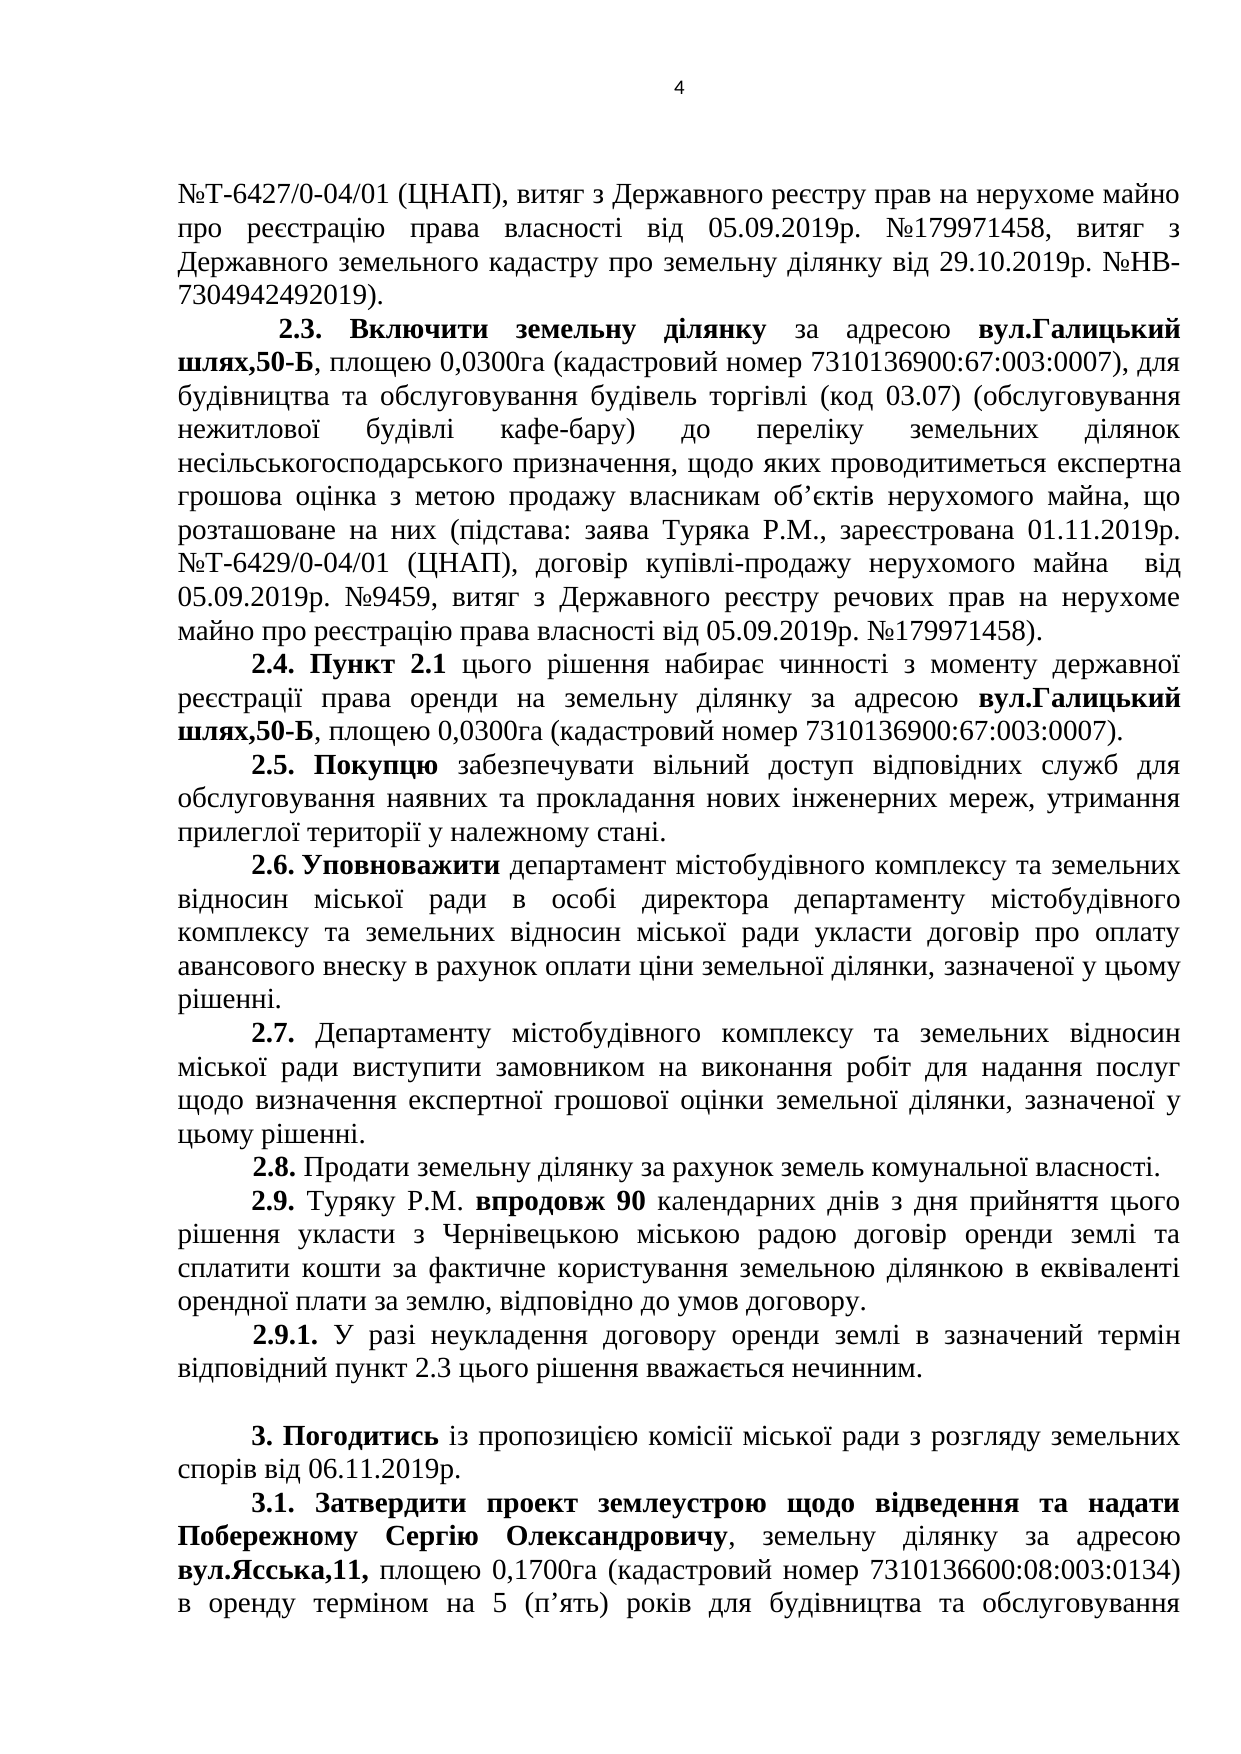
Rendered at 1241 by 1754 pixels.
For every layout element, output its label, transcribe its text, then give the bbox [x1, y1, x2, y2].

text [177, 1485, 1181, 1619]
text 2.8. Продати земельну ділянку за рахунок земель комунальної власності. [177, 1149, 1181, 1183]
text 2.9. Туряку Р.М. впродовж 90 календарних днів з дня прийняття цього рішення укласти з Чернівецькою міською радою договір оренди землі та сплатити кошти за фактичне користування земельною ділянкою в еквіваленті орендної плати за землю, відповідно до умов договору. [177, 1183, 1181, 1317]
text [177, 177, 1181, 311]
text 3. Погодитись із пропозицією комісії міської ради з розгляду земельних спорів від 06.11.2019р. [177, 1418, 1181, 1485]
text 2.5. Покупцю забезпечувати вільний доступ відповідних служб для обслуговування наявних та прокладання нових інженерних мереж, утримання прилеглої території у належному стані. [177, 747, 1181, 847]
text 2.9.1. У разі неукладення договору оренди землі в зазначений термін відповідний пункт 2.3 цього рішення вважається нечинним. [177, 1317, 1181, 1384]
text 2.7. Департаменту містобудівного комплексу та земельних відносин міської ради виступити замовником на виконання робіт для надання послуг щодо визначення експертної грошової оцінки земельної ділянки, зазначеної у цьому рішенні. [177, 1015, 1181, 1149]
text 2.4. Пункт 2.1 цього рішення набирає чинності з моменту державної реєстрації права оренди на земельну ділянку за адресою вул.Галицький шлях,50-Б, площею 0,0300га (кадастровий номер 7310136900:67:003:0007). [177, 646, 1181, 747]
text 2.3. Включити земельну ділянку за адресою вул.Галицький шлях,50-Б, площею 0,0300га (кадастровий номер 7310136900:67:003:0007), для будівництва та обслуговування будівель торгівлі (код 03.07) (обслуговування нежитлової будівлі кафе-бару) до переліку земельних ділянок несільськогосподарського призначення, щодо яких проводитиметься експертна грошова оцінка з метою продажу власникам об’єктів нерухомого майна, що розташоване на них (підстава: заява Туряка Р.М., зареєстрована 01.11.2019р. №Т-6429/0-04/01 (ЦНАП), договір купівлі-продажу нерухомого майна від 05.09.2019р. №9459, витяг з Державного реєстру речових прав на нерухоме майно про реєстрацію права власності від 05.09.2019р. №179971458). [177, 311, 1181, 646]
text 2.6. Уповноважити департамент містобудівного комплексу та земельних відносин міської ради в особі директора департаменту містобудівного комплексу та земельних відносин міської ради укласти договір про оплату авансового внеску в рахунок оплати ціни земельної ділянки, зазначеної у цьому рішенні. [177, 847, 1181, 1015]
